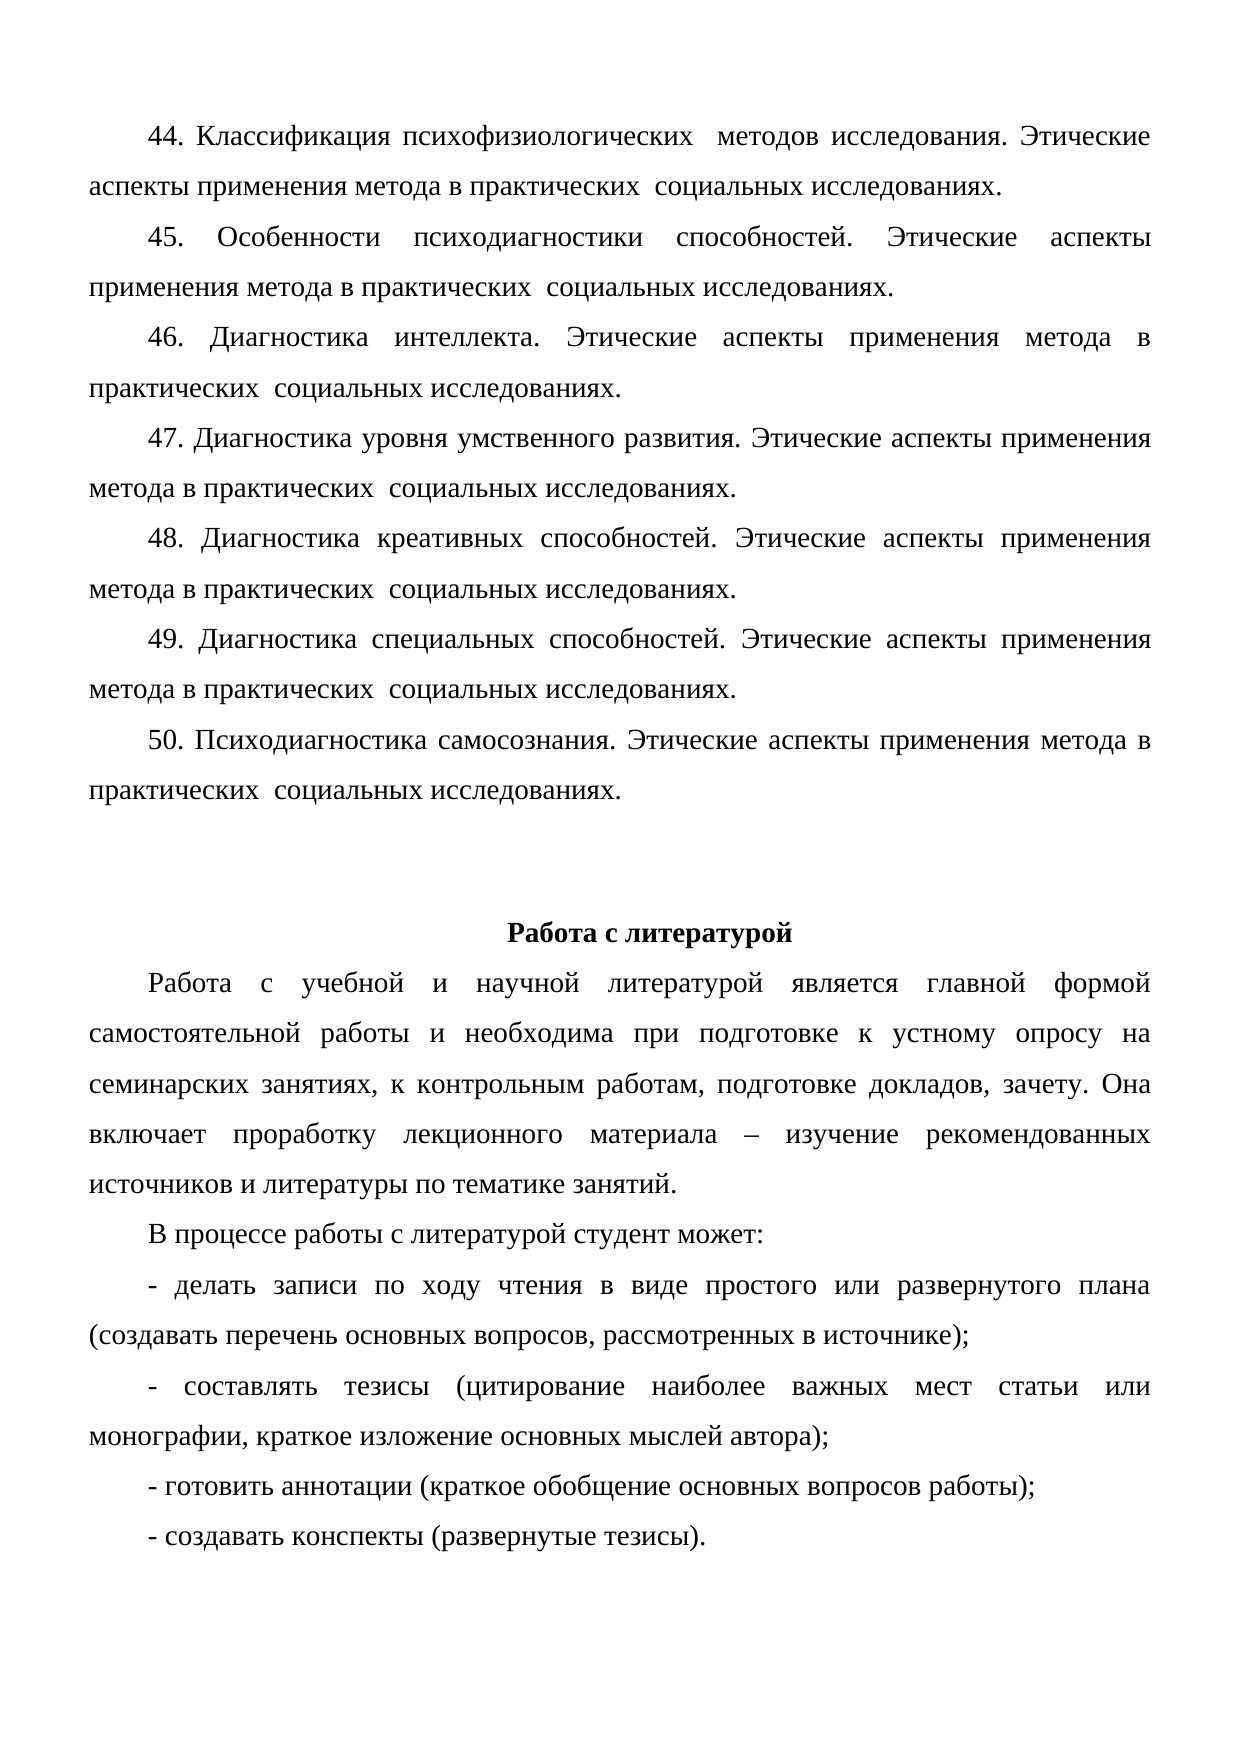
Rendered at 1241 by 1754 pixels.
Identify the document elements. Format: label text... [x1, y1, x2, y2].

text Работа с учебной и научной литературой является главной формой самостоятельной работы и необходима при подготовке к устному опросу на семинарских занятиях, к контрольным работам, подготовке докладов, зачету. Она включает проработку лекционного материала – изучение рекомендованных источников и литературы по тематике занятий. [89, 965, 1152, 1200]
text 46. Диагностика интеллекта. Этические аспекты применения метода в практических социальных исследованиях. [89, 319, 1152, 403]
text - создавать конспекты (развернутые тезисы). [89, 1518, 1152, 1552]
text 50. Психодиагностика самосознания. Этические аспекты применения метода в практических социальных исследованиях. [89, 722, 1152, 806]
text - делать записи по ходу чтения в виде простого или развернутого плана (создавать перечень основных вопросов, рассмотренных в источнике); [89, 1267, 1152, 1351]
text 48. Диагностика креативных способностей. Этические аспекты применения метода в практических социальных исследованиях. [89, 521, 1152, 604]
text 44. Классификация психофизиологических методов исследования. Этические аспекты применения метода в практических социальных исследованиях. [89, 118, 1152, 202]
text В процессе работы с литературой студент может: [89, 1217, 1152, 1250]
text 49. Диагностика специальных способностей. Этические аспекты применения метода в практических социальных исследованиях. [89, 621, 1152, 705]
text Работа с литературой [89, 915, 1152, 948]
text 47. Диагностика уровня умственного развития. Этические аспекты применения метода в практических социальных исследованиях. [89, 420, 1152, 504]
text 45. Особенности психодиагностики способностей. Этические аспекты применения метода в практических социальных исследованиях. [89, 219, 1152, 303]
text - составлять тезисы (цитирование наиболее важных мест статьи или монографии, краткое изложение основных мыслей автора); [89, 1368, 1152, 1451]
text - готовить аннотации (краткое обобщение основных вопросов работы); [89, 1468, 1152, 1502]
